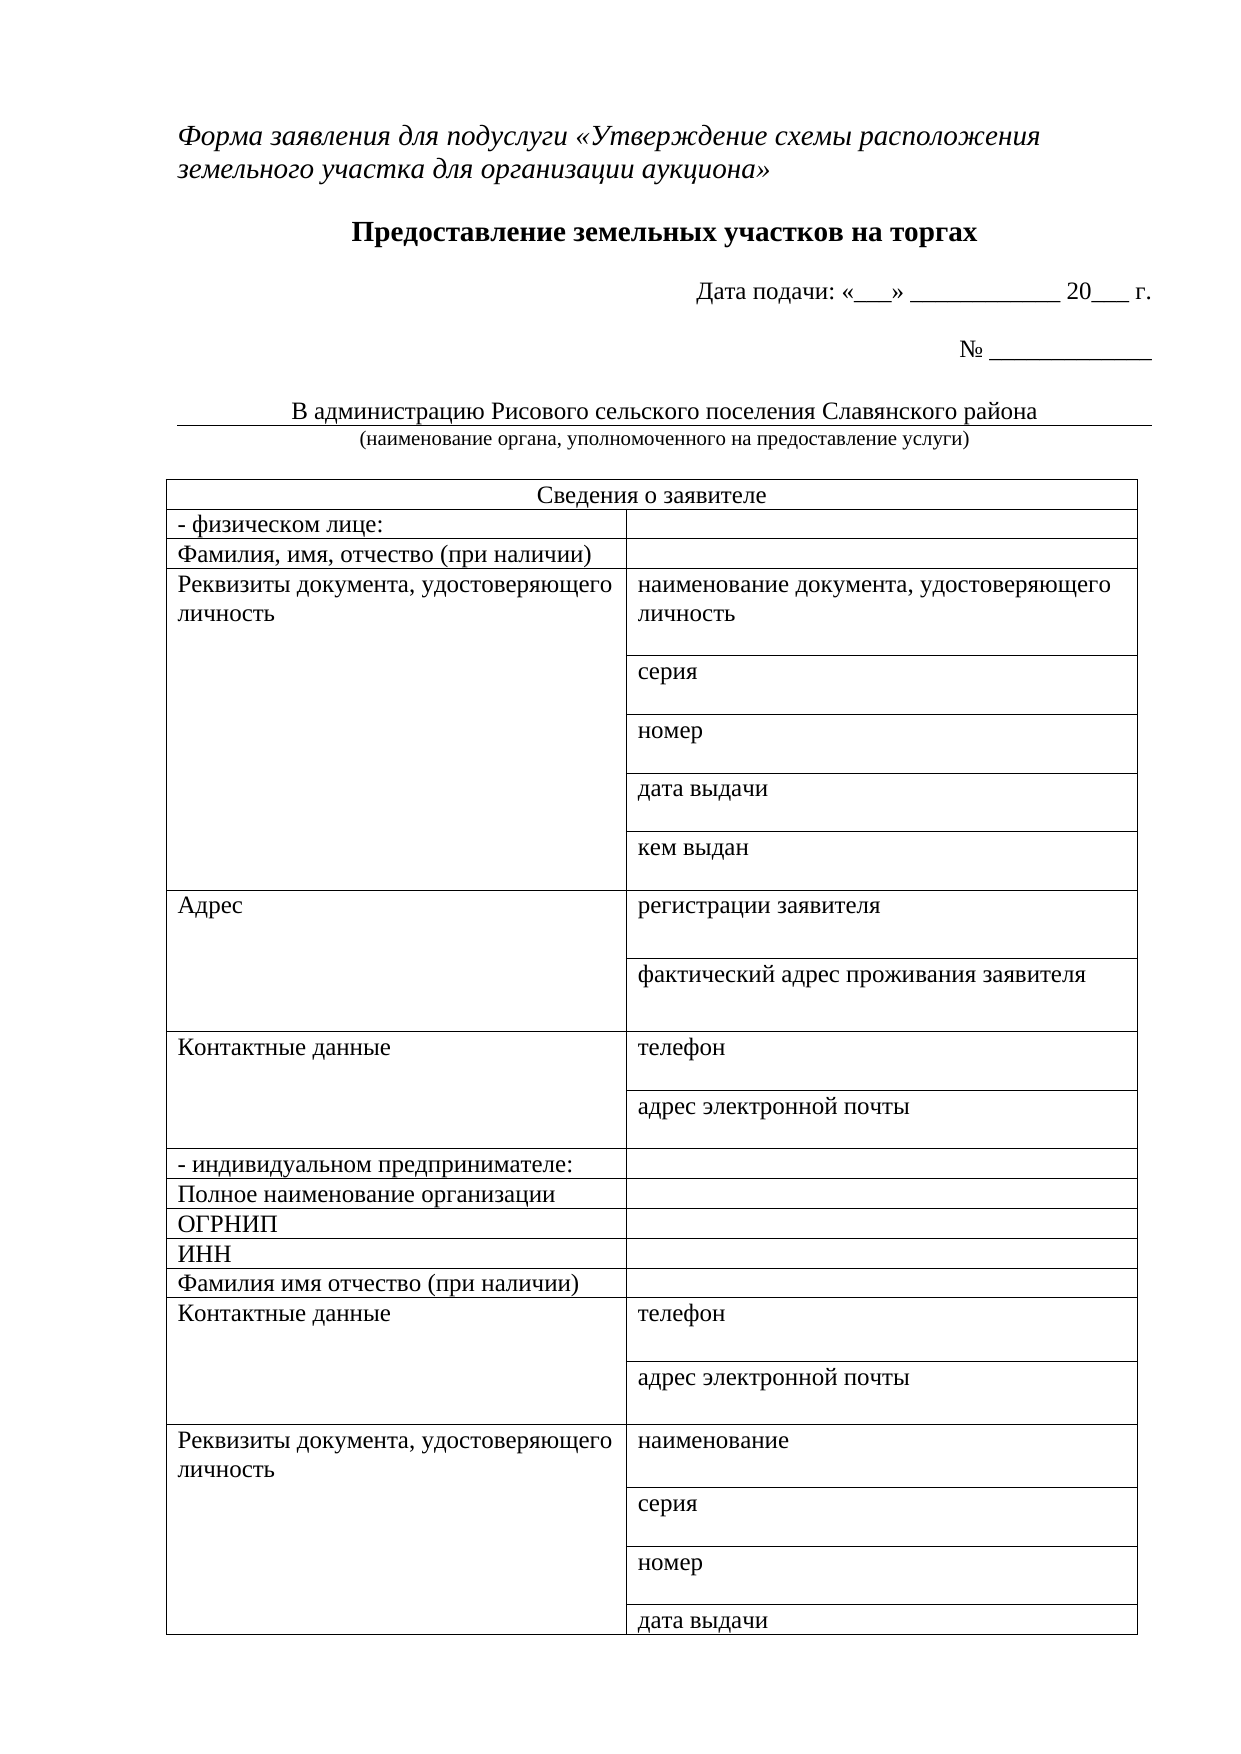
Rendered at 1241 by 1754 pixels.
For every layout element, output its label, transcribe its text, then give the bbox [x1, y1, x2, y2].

table_cell Адрес [167, 891, 626, 1031]
table_cell адрес электронной почты [627, 1362, 1137, 1424]
table_cell серия [627, 1488, 1137, 1546]
table_cell номер [627, 715, 1137, 772]
table_cell - физическом лице: [167, 510, 626, 538]
table_cell Реквизиты документа, удостоверяющего личность [167, 1425, 626, 1634]
table_cell Реквизиты документа, удостоверяющего личность [167, 569, 626, 889]
table_cell [627, 510, 1137, 538]
text Предоставление земельных участков на торгах [177, 214, 1152, 247]
table_cell телефон [627, 1032, 1137, 1090]
table_cell адрес электронной почты [627, 1091, 1137, 1148]
text Форма заявления для подуслуги «Утверждение схемы расположения земельного участка для организации аукциона» [177, 118, 1152, 185]
table_cell [627, 1179, 1137, 1208]
table_cell ОГРНИП [167, 1209, 626, 1238]
table_cell дата выдачи [627, 774, 1137, 831]
table_cell [627, 1149, 1137, 1178]
table_cell (наименование органа, уполномоченного на предоставление услуги) [177, 426, 1152, 450]
table_cell наименование документа, удостоверяющего личность [627, 569, 1137, 655]
table_cell наименование [627, 1425, 1137, 1487]
table_cell номер [627, 1547, 1137, 1604]
table_cell серия [627, 656, 1137, 714]
table_cell регистрации заявителя [627, 891, 1137, 958]
table_cell Полное наименование организации [167, 1179, 626, 1208]
table_cell телефон [627, 1298, 1137, 1361]
table_cell ИНН [167, 1239, 626, 1267]
text № _____________ [177, 334, 1152, 362]
table_cell Контактные данные [167, 1298, 626, 1424]
table_header В администрацию Рисового сельского поселения Славянского района [177, 396, 1152, 425]
table_header Сведения о заявителе [167, 480, 1137, 508]
table_cell кем выдан [627, 832, 1137, 889]
table_cell [627, 539, 1137, 568]
table_cell - индивидуальном предпринимателе: [167, 1149, 626, 1178]
table_cell Контактные данные [167, 1032, 626, 1148]
table_cell [627, 1209, 1137, 1238]
table_cell Фамилия, имя, отчество (при наличии) [167, 539, 626, 568]
table_cell [627, 1239, 1137, 1267]
table_cell дата выдачи [627, 1605, 1137, 1634]
text Дата подачи: «___» ____________ 20___ г. [177, 276, 1152, 305]
table_cell Фамилия имя отчество (при наличии) [167, 1269, 626, 1297]
table_cell [627, 1269, 1137, 1297]
table_cell фактический адрес проживания заявителя [627, 959, 1137, 1031]
